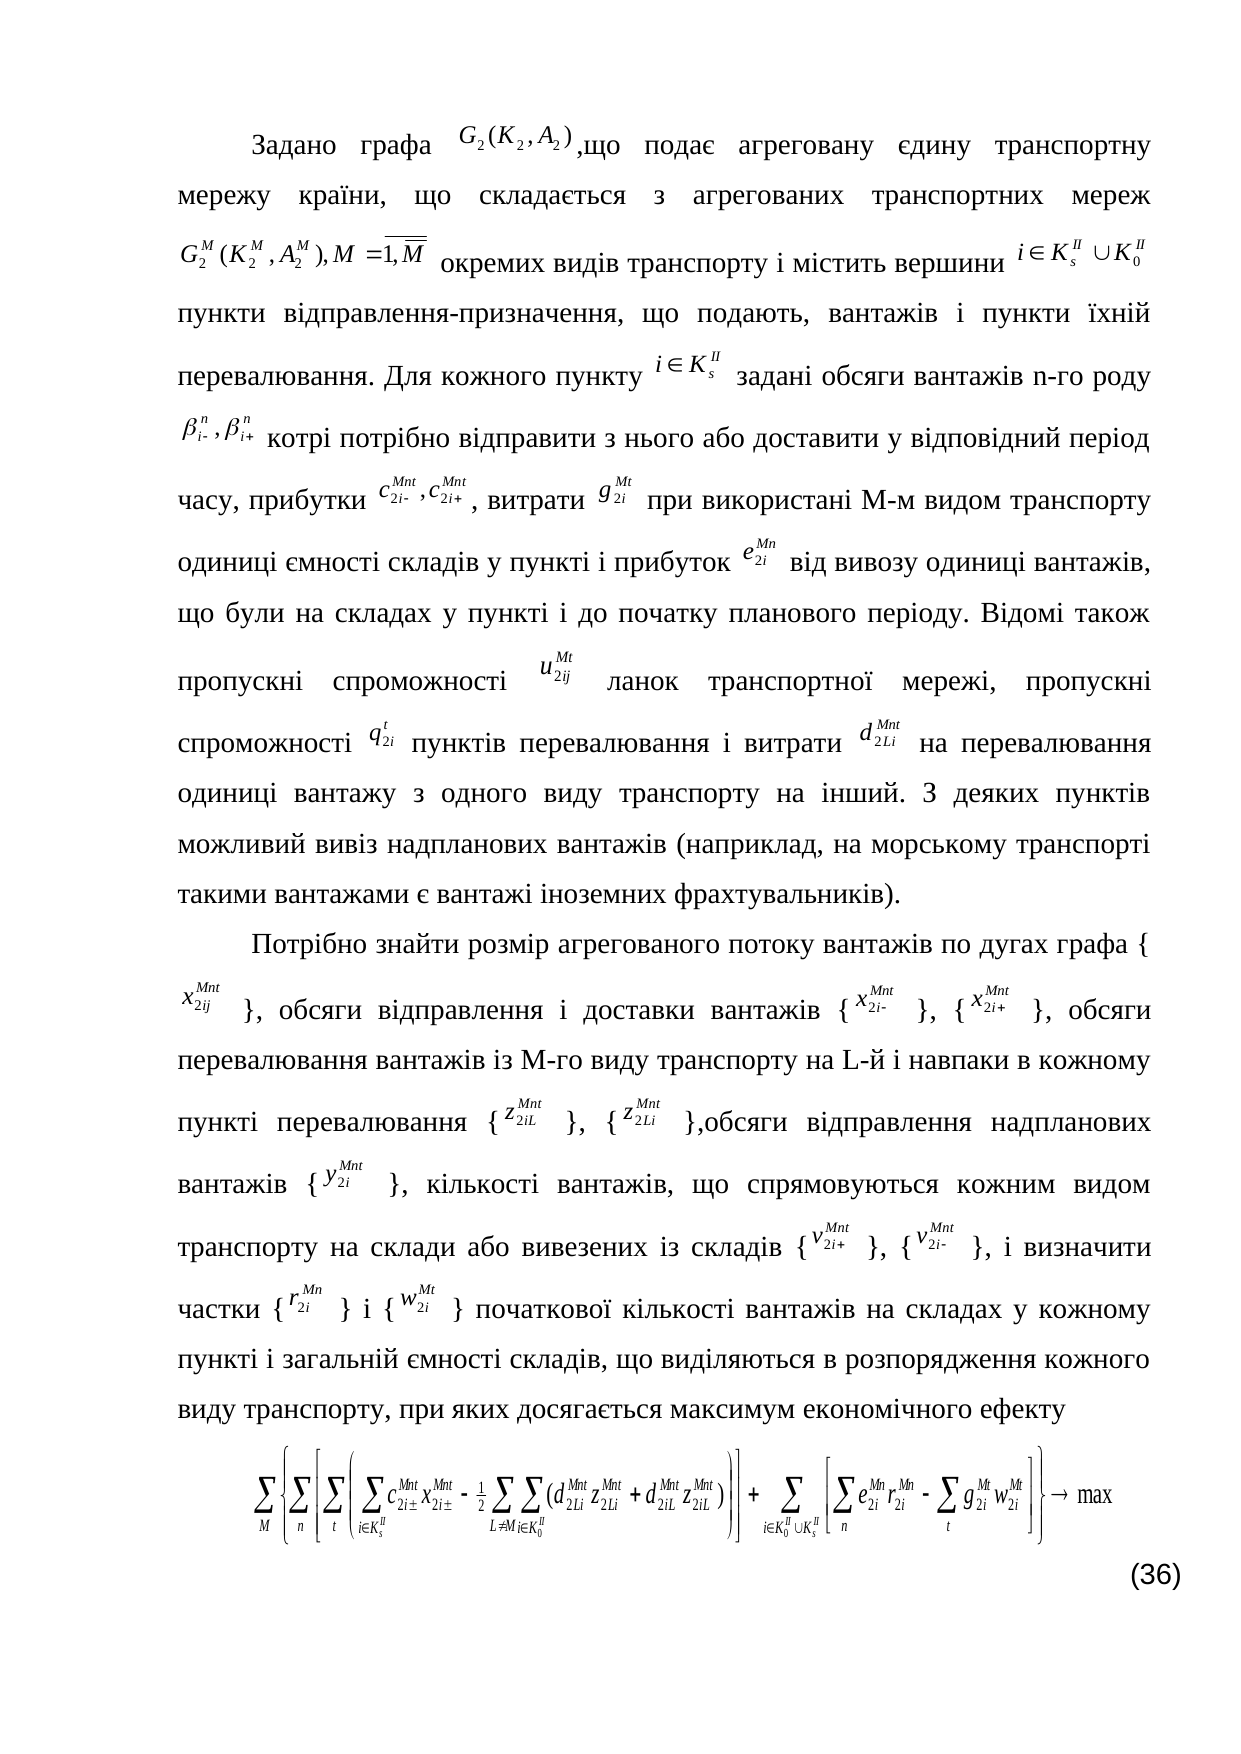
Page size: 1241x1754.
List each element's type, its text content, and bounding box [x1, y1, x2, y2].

text Задано графа ,що подає агреговану єдину транспортну мережу країни, що складається з агрегованих транспортних мереж окремих видів транспорту і містить вершини пункти відправлення-призначення, що подають, вантажів і пункти їхній перевалювання. Для кожного пункту задані обсяги вантажів n-го роду котрі потрібно відправити з нього або доставити у відповідний період часу, прибутки , витрати при використані M-м видом транспорту одиниці ємності складів у пункті i прибуток від вивозу одиниці вантажів, що були на складах у пункті i до початку планового періоду. Відомі також пропускні спроможності ланок транспортної мережі, пропускні спроможності пунктів перевалювання і витрати на перевалювання одиниці вантажу з одного виду транспорту на інший. З деяких пунктів можливий вивіз надпланових вантажів (наприклад, на морському транспорті такими вантажами є вантажі іноземних фрахтувальників). [177, 118, 1152, 910]
text Потрібно знайти розмір агрегованого потоку вантажів по дугах графа { }, обсяги відправлення і доставки вантажів { }, { }, обсяги перевалювання вантажів із М-го виду транспорту на L-й і навпаки в кожному пункті перевалювання { }, { },обсяги відправлення надпланових вантажів { }, кількості вантажів, що спрямовуються кожним видом транспорту на склади або вивезених із складів { }, { }, і визначити частки { } і { } початкової кількості вантажів на складах у кожному пункті і загальній ємності складів, що виділяються в розпорядження кожного виду транспорту, при яких досягається максимум економічного ефекту [177, 927, 1152, 1425]
